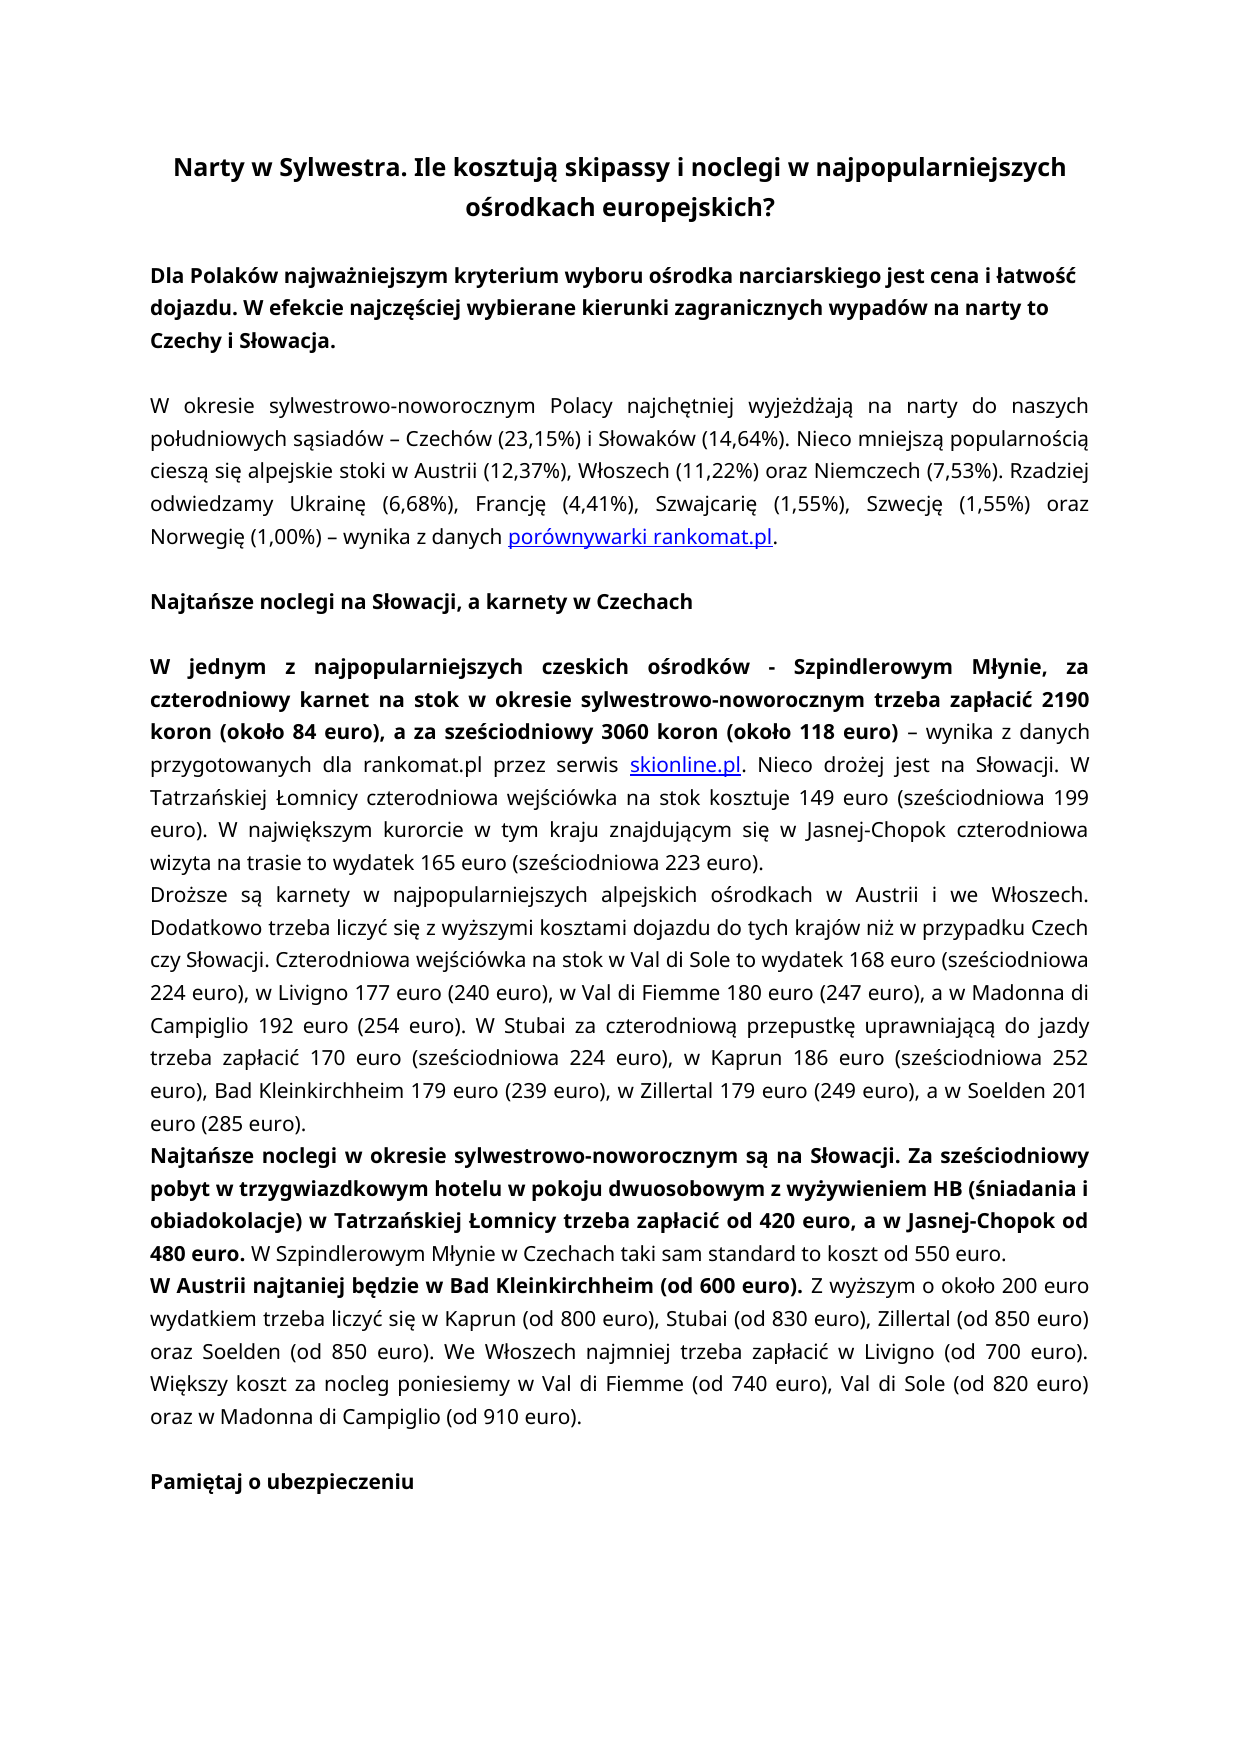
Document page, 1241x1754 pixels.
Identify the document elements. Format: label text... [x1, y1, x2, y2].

text Najtańsze noclegi na Słowacji, a karnety w Czechach [150, 587, 1090, 615]
text Najtańsze noclegi w okresie sylwestrowo-noworocznym są na Słowacji. Za sześciodniowy pobyt w trzygwiazdkowym hotelu w pokoju dwuosobowym z wyżywieniem HB (śniadania i obiadokolacje) w Tatrzańskiej Łomnicy trzeba zapłacić od 420 euro, a w Jasnej-Chopok od 480 euro. W Szpindlerowym Młynie w Czechach taki sam standard to koszt od 550 euro. [150, 1141, 1090, 1267]
text Droższe są karnety w najpopularniejszych alpejskich ośrodkach w Austrii i we Włoszech. Dodatkowo trzeba liczyć się z wyższymi kosztami dojazdu do tych krajów niż w przypadku Czech czy Słowacji. Czterodniowa wejściówka na stok w Val di Sole to wydatek 168 euro (sześciodniowa 224 euro), w Livigno 177 euro (240 euro), w Val di Fiemme 180 euro (247 euro), a w Madonna di Campiglio 192 euro (254 euro). W Stubai za czterodniową przepustkę uprawniającą do jazdy trzeba zapłacić 170 euro (sześciodniowa 224 euro), w Kaprun 186 euro (sześciodniowa 252 euro), Bad Kleinkirchheim 179 euro (239 euro), w Zillertal 179 euro (249 euro), a w Soelden 201 euro (285 euro). [150, 880, 1090, 1137]
text Dla Polaków najważniejszym kryterium wyboru ośrodka narciarskiego jest cena i łatwość dojazdu. W efekcie najczęściej wybierane kierunki zagranicznych wypadów na narty to Czechy i Słowacja. [150, 261, 1090, 354]
text W okresie sylwestrowo-noworocznym Polacy najchętniej wyjeżdżają na narty do naszych południowych sąsiadów – Czechów (23,15%) i Słowaków (14,64%). Nieco mniejszą popularnością cieszą się alpejskie stoki w Austrii (12,37%), Włoszech (11,22%) oraz Niemczech (7,53%). Rzadziej odwiedzamy Ukrainę (6,68%), Francję (4,41%), Szwajcarię (1,55%), Szwecję (1,55%) oraz Norwegię (1,00%) – wynika z danych porównywarki rankomat.pl. [150, 391, 1090, 550]
text W Austrii najtaniej będzie w Bad Kleinkirchheim (od 600 euro). Z wyższym o około 200 euro wydatkiem trzeba liczyć się w Kaprun (od 800 euro), Stubai (od 830 euro), Zillertal (od 850 euro) oraz Soelden (od 850 euro). We Włoszech najmniej trzeba zapłacić w Livigno (od 700 euro). Większy koszt za nocleg poniesiemy w Val di Fiemme (od 740 euro), Val di Sole (od 820 euro) oraz w Madonna di Campiglio (od 910 euro). [150, 1272, 1090, 1431]
text Narty w Sylwestra. Ile kosztują skipassy i noclegi w najpopularniejszych ośrodkach europejskich? [150, 150, 1090, 223]
text Pamiętaj o ubezpieczeniu [150, 1467, 1090, 1496]
text W jednym z najpopularniejszych czeskich ośrodków - Szpindlerowym Młynie, za czterodniowy karnet na stok w okresie sylwestrowo-noworocznym trzeba zapłacić 2190 koron (około 84 euro), a za sześciodniowy 3060 koron (około 118 euro) – wynika z danych przygotowanych dla rankomat.pl przez serwis skionline.pl. Nieco drożej jest na Słowacji. W Tatrzańskiej Łomnicy czterodniowa wejściówka na stok kosztuje 149 euro (sześciodniowa 199 euro). W największym kurorcie w tym kraju znajdującym się w Jasnej-Chopok czterodniowa wizyta na trasie to wydatek 165 euro (sześciodniowa 223 euro). [150, 652, 1090, 876]
